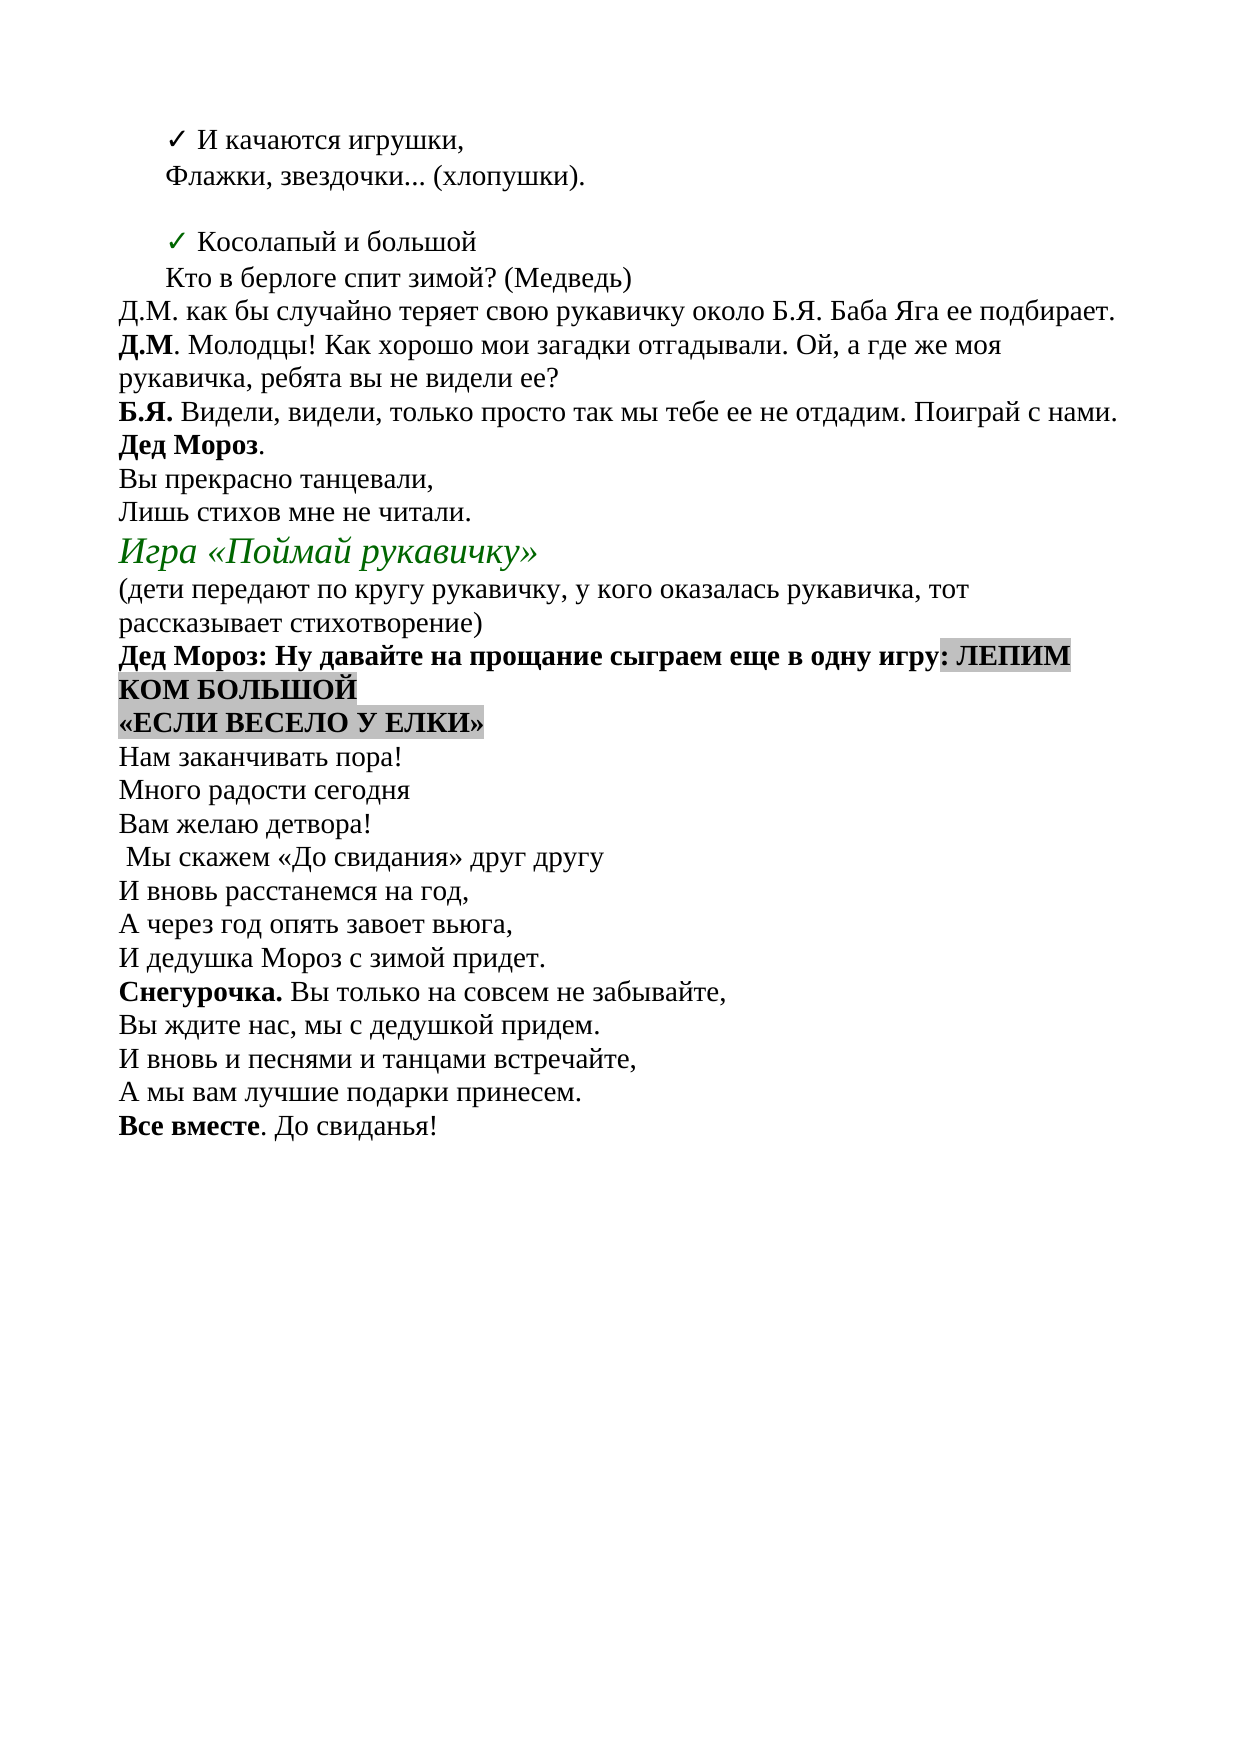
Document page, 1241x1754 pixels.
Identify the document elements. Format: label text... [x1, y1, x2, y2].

table_header «Новогоднее приключение» Действующие лица Ведущая Снегурочка Дед Мороз Снеговик Баба Яга Под веселую музыку дети входят в зал и встают вокруг елки. В наш просторный зал, И лесную гостью каждый увидал! Высока, красива, зелена, стройна, Разными огнями светится она! Разве не красавица? Всем нам ёлка нравится! (хором) 2. Здравствуй, ёлочка лесная, Серебристая, густая! Ты под солнышком росла И на праздник к нам пришла! 3. Нарядилась ты на диво Так нарядно, так красиво! Вся в игрушках, фонарях, Позолоте и огнях! 4. Горит огнями ёлочка, Под нею тени синие, Колючие иголочки Горят сверкают инеем! 5. Игрушки разноцветные Она для нас развесила, И все глядят на ёлочку, И всем сегодня весело 6. Ты пришла на радость детям, Новый год с тобой мы встретим! Дружно песню заведём, Весело плясать пойдём! 7. Лесом частым, полем вьюжным Зимний праздник к нам идёт. Так давайте скажем дружно: Здравствуй, здравствуй , Новый год! (хором) 8. Снова к нам пришёл сегодня Праздник ёлки и зимы. Этот праздник Новогодний С нетерпеньем ждали мы! 9. Что такое новый год? Это дружный хоровод, Это смех ребят весёлых Возле всех нарядных ёлок! 10. Весёлые затеи Принёс нам Новый год! С весёлой звонкой песней Начнём наш хоровод 11-й ребенок: Время бежит всё вперёд и вперёд, Вот на пороге стоит Новый год! Праздник пора начинать нам, друзья, Пойте, пляшите, скучать нам нельзя. 12-й ребенок: С Новым годом поздравляем Всех пришедших в этот зал. Начинаем, начинаем, Новогодний карнавал! Исполняется песня «Маленькой елочке» Вбегает Снегурочка. Снегурочка: Ой, ребята, погодите Как же праздник без меня? Ах, как много ребятишек, И девчонок, и мальчишек! Здравствуйте! Мои друзья! Все Снегурочкой меня зовут И на елке новогодней С нетерпением все ждут! Дети все пришли на елку Гости здесь, но вот вопрос: Где же бродит наш веселый Добрый Дедушка Мороз? Уж пора ему прийти, Задержался он в пути Дед Мороз, ау, ау! Слышишь, я тебя зову! Звучит музыка, в зал вбегает Снеговик. «Кабы не было зимы» Снеговик. Ау, ау! Сейчас приду (обегает елку) Ишь, расшумелись, ишь, раскричались! Снегурочка: Что такое? Что за чудо? Кто ты будешь и откуда? Снеговик: Кто я буду? Снеговик! Я не мал и не велик! Здравствуйте! Услыхал я от друзей, Ото всех лесных зверей Что вы елку нарядили Всех на праздник пригласили (С обидой) ну а про меня…забыли Я сердит на вас! Да-да! Разбегайтесь кто куда! (ловит детей) Ведущая: Снеговик! Не сердись, Ты вокруг оглядись Здесь ребята – просто клад Каждый видеть тебя рад Веселей улыбнись С нами в пляску становись! Пляска « Мы повесим шарики» Снеговик: Ох, как жарко стало в зале Ой, боюсь сейчас растаю Снегурочка: Давай-ка я немножко поколдую На тебя сейчас подую (обходит вокруг Снеговика, дует на него) Ребятишки, помогите На Снеговика машите (дети машут на Снеговика) Звучит быстрая музыка, в зал верхом на метле вбегает Баба-Яга. Б.Я. Что за сборище такое? Почему веселье, смех? Я вам праздничек устрою Разгоню сейчас вас всех! Ведущая: Погоди, к нам скоро Дед Мороз придет, он тебе покажет! Б.Я. Вы не ждите Дед Мороза Он к вам нынче не придет И подарочков конечно Вам никто не принесет! Снегурочка: Почему к нам Дед Мороз не придет, он же обещал. Б.Я. Я Дед Мороза обхитрила На большой замок закрыла Ключ от этого замка У меня…смотрите! (показывает большой ключ на шее, на ленте) Но его вам не отдам Лучше не просите! Звучит музыка. Баба Яга берет стул, садится на него около елки, внимательно рассматривает свой ключик, любуется им, гладит себя по голове, хвалит себя за ум, хитрость, ловкость). Снеговик: Ну и Баба Яга, костяная нога! Что же делать, как же быть? Б.Я.: Хорошо, я Вам отдам ключ! Только если Вы выполните все мои задания. 1. Я с ребятами сыграю в интересную игру. То чем ёлку наряжаем, я детишкам назову. Если я скажу вам верно – говорите « да» в ответ, Ну, а если вдруг неверно – отвечайте смело « нет» Разноцветные хлопушки? (да) Одеяла и подушки? (нет) Раскладушки и кроватки? Мармеладки, шоколадки? Шарики стеклянные? Стулья деревянные? Плюшевые мишки? Буквари и книжки? Снег из ваты белой? Ранцы и портфели? Туфли и сапожки? Чашки, вилки , ложки? Конфеты блестящие? Тигры настоящие? Шишки золотистые? Звёздочки лучистые? 2. А ключик-то я Вам все равно не отдам…Отгадайте ка еще мои загадки (Загадки прилагаются) - Ах-ха-ха!!!! Перехитрила я Вас! Не отдам я Вам ключик! Ведущая: Надо бабку у-сы-пить! Давайте споем Бабе Яге песенку, она уснет, мы у нее и снимем ключик. Исполняют колыбельную песню. « Спят усталые игрушки» Снегурочка: Ага! Вот он и у нас! Снеговик, бери скорее ключик и беги выручать деда Мороза Звучит веселая музыка, Снеговик убегает, а дети и Снегурочка хлопают ему вслед. Музыка стихает, и все слышат Деда Мороза. А Баба Яга все спит. Д.М. Ау, А-у-у! Снегурочка: Слышите? Это голос Деда Мороза. Крикнем дружно дедушке: Дед МОРОЗ!!! Д.М. Ау. Ау! Иду, иду! Звучит музыка, в зал входит Дед Мороз. Д.М. Я – веселый Д.М. Гость ваш новогодний От меня не прячьте нос, добрый я сегодня. Помню, ровно год назад Видел этих я ребят Год промчался, словно час, Я и не заметил, Вот и снова среди вас, Дорогие дети! Здравствуйте, ребятишки, Девчонки и мальчишки В круг скорее все вставайте Дружно песню запевайте Исполняется песня «В лесу родилась елочка» Снегурочка: Дед Мороз, а ребята хотят поиграть с тобой. Игра «Новогодний паровоз» В это время просыпается Б.Я., потягивается, зевает. Б.Я. Что за крик? Что за шум? (она хватает ленту, замечает, что у нее пропал ключ) Ой, обокрали, караул! Д.М. Это ты, Б.Я., зачем это ты меня заманила, да на ключ закрыла? Вот я тебя сейчас заморожу! (бегают вокруг елки и продолжают диалог) Б.Я. (убегая говорит на ходу) Погоди, погоди, Д.М. Это ж невиданное дело – Собирать на праздник белок, Чебурашек и зайчишек, И девчонок и мальчишек! Ну а про меня забыли? Я обиды не прощу Я сейчас вам отомщу! Вот! Снегурочка: Баба Яга, не сердись на нас! Посмотри, как кругом весело , какие дети красивые. Б.Я. Это что ж такое получается? Дети, значит, красивые… А я.., бабулечка Ягулечка, некрасивая? Ведущая: Что ты, что ты, Баба Яга! Ты тоже очень красивая! Правда, ребята? Давайте ее похвалим. Пусть каждый скажет Бабушке Яге что-нибудь доброе, хорошее. Б.Я. Ой, я и впрямь такая кра-со-ту-лечка (любуется собой) С вами я хочу играть И не буду вас пугать! Д.М. Эту мы беду исправим. Давайте все вместе дружно крикнем: «Раз, два, три, елочка гори!» Д.М. А сейчас пришла пора поиграть нам детвора. Б.Я. Можно я, можно я поиграю, детвора? Дед Мороз, давай сначала с тобой! Игра «Кто первый позвенит погремушкой» (около елки ставится стул, на нем погремушка. Нужно верхом на метле обежать елку и позвенеть погремушкой) Д.М. А сейчас скорей ребята Снова встанем в хоровод Посмотрю я кто же лучше Песню звонкую споет (начинает петь Дед Мороз) Исполняется песня «Замела метелица» 1,3 класс «ПОТОЛОК ЛЕДЯНОЙ»2,4 классы Д.М. Ох, и здорово вы пели! А сейчас я вам, ребятки, Загадать хочу загадки! Вы, смотрите, не зевайте, Хором, дружно отвечайте! ✓ На дворе снежок идет, Скоро праздник... (Новый год)! ✓ Мягко светятся иголки, Хвойный дух идет от... (елки). ✓ Ветви слабо шелестят, Бусы яркие... (блестят). ✓ И качаются игрушки, Флажки, звездочки... (хлопушки). ✓ Косолапый и большой Кто в берлоге спит зимой? (Медведь) Д.М. как бы случайно теряет свою рукавичку около Б.Я. Баба Яга ее подбирает. Д.М. Молодцы! Как хорошо мои загадки отгадывали. Ой, а где же моя рукавичка, ребята вы не видели ее? Б.Я. Видели, видели, только просто так мы тебе ее не отдадим. Поиграй с нами. Дед Мороз. Вы прекрасно танцевали, Лишь стихов мне не читали. Игра «Поймай рукавичку» (дети передают по кругу рукавичку, у кого оказалась рукавичка, тот рассказывает стихотворение) Дед Мороз: Ну давайте на прощание сыграем еще в одну игру: ЛЕПИМ КОМ БОЛЬШОЙ «ЕСЛИ ВЕСЕЛО У ЕЛКИ» Нам заканчивать пора! Много радости сегодня Вам желаю детвора! Мы скажем «До свидания» друг другу И вновь расстанемся на год, А через год опять завоет вьюга, И дедушка Мороз с зимой придет. Снегурочка. Вы только на совсем не забывайте, Вы ждите нас, мы с дедушкой придем. И вновь и песнями и танцами встречайте, А мы вам лучшие подарки принесем. Все вместе. До свиданья! [118, 293, 1128, 1141]
